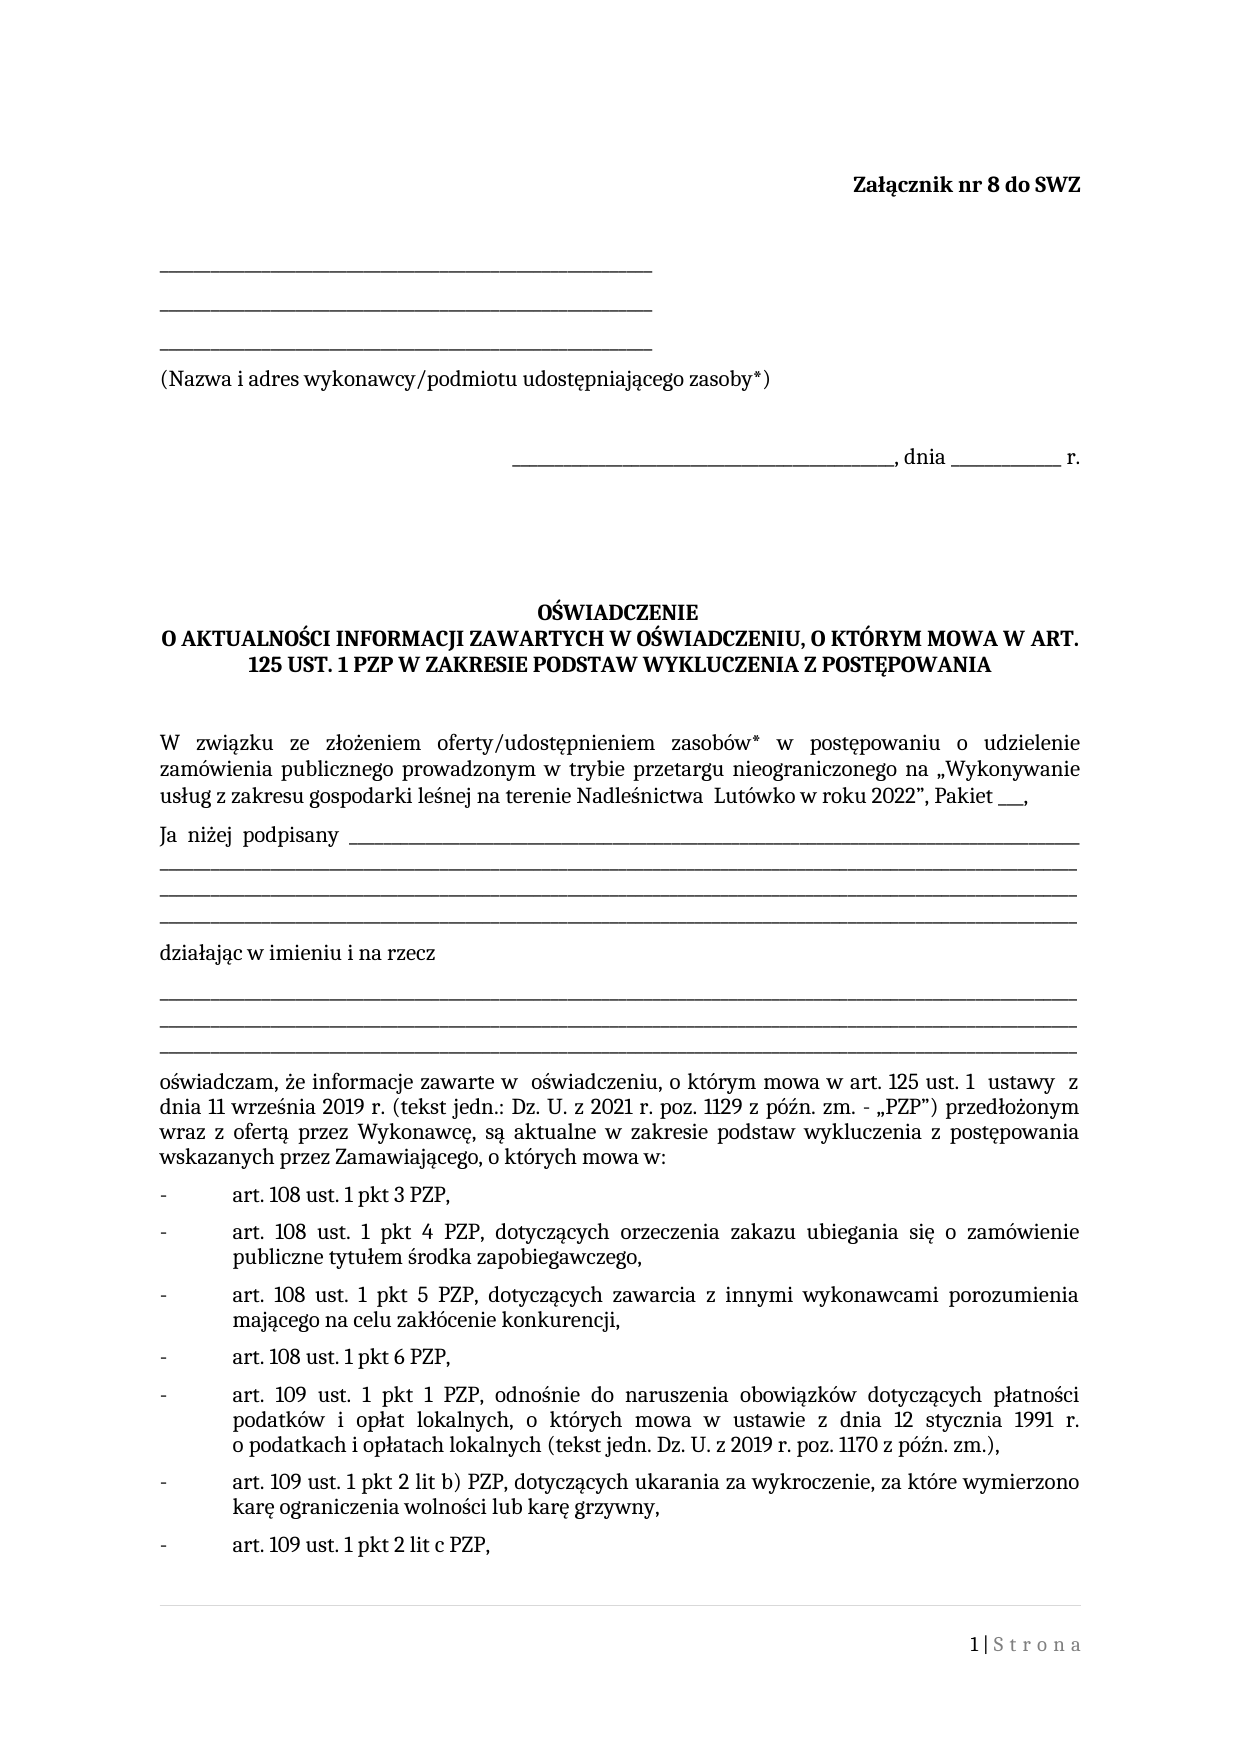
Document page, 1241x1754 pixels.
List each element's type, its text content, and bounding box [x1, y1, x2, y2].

text __________________________________________________________ [159, 327, 1081, 354]
text __________________________________________________________ [159, 250, 1081, 276]
text oświadczam, że informacje zawarte w oświadczeniu, o którym mowa w art. 125 ust. 1 ustawy z dnia 11 września 2019 r. (tekst jedn.: Dz. U. z 2021 r. poz. 1129 z późn. zm. - „PZP”) przedłożonym wraz z ofertą przez Wykonawcę, są aktualne w zakresie podstaw wykluczenia z postępowania wskazanych przez Zamawiającego, o których mowa w: [159, 1070, 1081, 1170]
text - art. 109 ust. 1 pkt 2 lit b) PZP, dotyczących ukarania za wykroczenie, za które wymierzono karę ograniczenia wolności lub karę grzywny, [159, 1470, 1081, 1520]
text - art. 109 ust. 1 pkt 2 lit c PZP, [159, 1532, 1081, 1557]
text - art. 108 ust. 1 pkt 6 PZP, [159, 1345, 1081, 1370]
text Załącznik nr 8 do SWZ [159, 172, 1081, 198]
text Ja niżej podpisany ______________________________________________________________________________________ ____________________________________________________________________________________________________________________________________________________________________________________________________________________________________________________________________________________________________________________________________ [159, 821, 1081, 927]
text _____________________________________________, dnia _____________ r. [159, 444, 1081, 470]
text ____________________________________________________________________________________________________________________________________________________________________________________________________________________________________________________________________________________________________________________________________ [159, 978, 1081, 1057]
text (Nazwa i adres wykonawcy/podmiotu udostępniającego zasoby*) [159, 366, 1081, 393]
text W związku ze złożeniem oferty/udostępnieniem zasobów* w postępowaniu o udzielenie zamówienia publicznego prowadzonym w trybie przetargu nieograniczonego na „Wykonywanie usług z zakresu gospodarki leśnej na terenie Nadleśnictwa Lutówko w roku 2022”, Pakiet ___, [159, 730, 1081, 809]
text działając w imieniu i na rzecz [159, 939, 1081, 966]
text OŚWIADCZENIE O AKTUALNOŚCI INFORMACJI ZAWARTYCH W OŚWIADCZENIU, O KTÓRYM MOWA W ART. 125 UST. 1 PZP W ZAKRESIE PODSTAW WYKLUCZENIA Z POSTĘPOWANIA [159, 599, 1081, 678]
text __________________________________________________________ [159, 288, 1081, 315]
text - art. 108 ust. 1 pkt 3 PZP, [159, 1182, 1081, 1207]
text - art. 109 ust. 1 pkt 1 PZP, odnośnie do naruszenia obowiązków dotyczących płatności podatków i opłat lokalnych, o których mowa w ustawie z dnia 12 stycznia 1991 r. o podatkach i opłatach lokalnych (tekst jedn. Dz. U. z 2019 r. poz. 1170 z późn. zm.), [159, 1382, 1081, 1457]
text - art. 108 ust. 1 pkt 4 PZP, dotyczących orzeczenia zakazu ubiegania się o zamówienie publiczne tytułem środka zapobiegawczego, [159, 1220, 1081, 1270]
text - art. 108 ust. 1 pkt 5 PZP, dotyczących zawarcia z innymi wykonawcami porozumienia mającego na celu zakłócenie konkurencji, [159, 1282, 1081, 1332]
